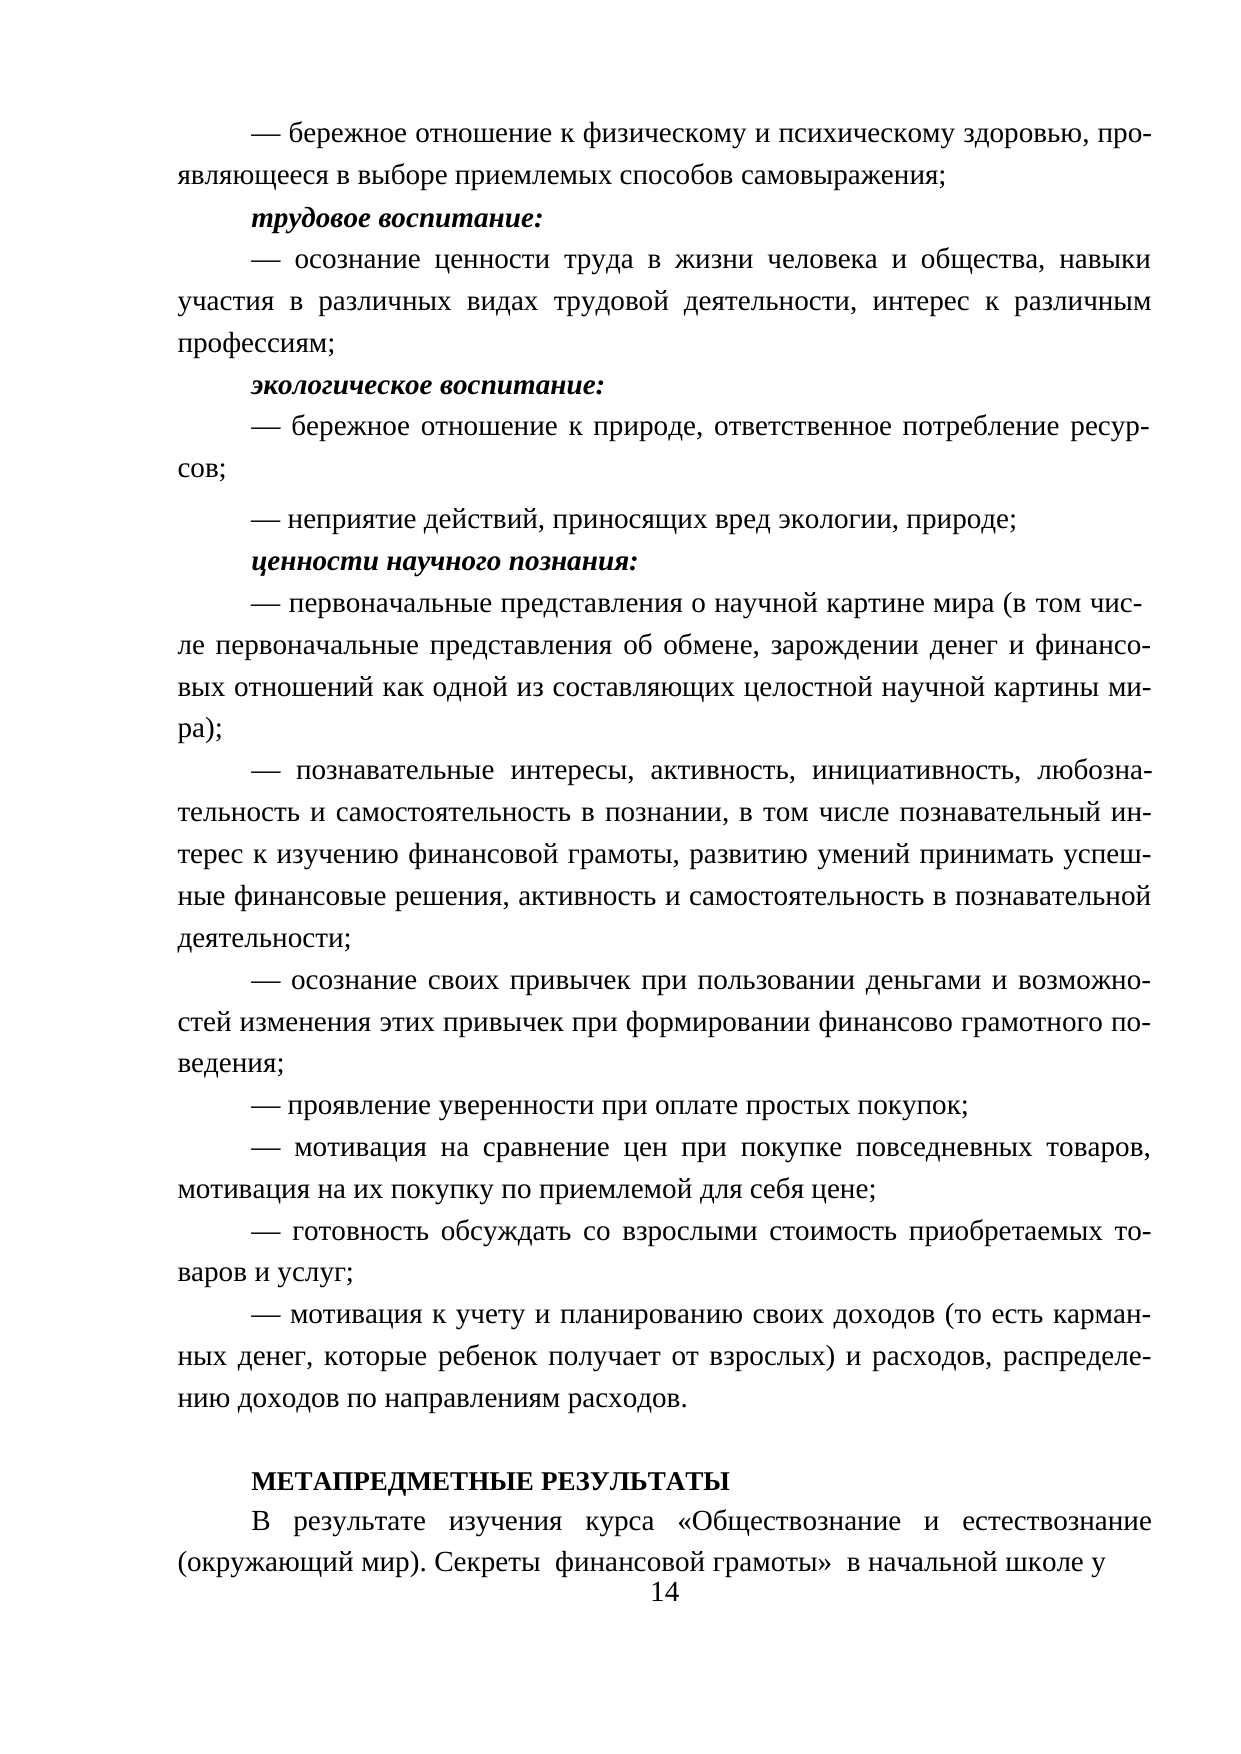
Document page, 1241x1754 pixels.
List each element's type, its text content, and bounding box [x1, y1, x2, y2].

subtitle трудовое воспитание: [251, 200, 1176, 233]
text МЕТАПРЕДМЕТНЫЕ РЕЗУЛЬТАТЫ [251, 1464, 1176, 1496]
list осознание ценности труда в жизни человека и общества, навыки участия в различных видах трудовой деятельности, интерес к различным профессиям; [177, 241, 1152, 358]
subtitle экологическое воспитание: [251, 367, 1176, 401]
list первоначальные представления о научной картине мира (в том чис- [251, 585, 1176, 618]
subtitle ценности научного познания: [251, 543, 1176, 577]
text ле первоначальные представления об обмене, зарождении денег и финансо- вых отношений как одной из составляющих целостной научной картины ми- ра); [177, 627, 1153, 744]
list познавательные интересы, активность, инициативность, любозна- тельность и самостоятельность в познании, в том числе познавательный ин- терес к изучению финансовой грамоты, развитию умений принимать успеш- ные финансовые решения, активность и самостоятельность в познавательной деятельности; [177, 752, 1152, 953]
text В результате изучения курса «Обществознание и естествознание (окружающий мир). Секреты финансовой грамоты» в начальной школе у [177, 1503, 1152, 1578]
list бережное отношение к физическому и психическому здоровью, про- являющееся в выборе приемлемых способов самовыражения; [177, 115, 1153, 191]
list мотивация к учету и планированию своих доходов (то есть карман- ных денег, которые ребенок получает от взрослых) и расходов, распределе- нию доходов по направлениям расходов. [177, 1296, 1153, 1413]
list бережное отношение к природе, ответственное потребление ресур- [251, 408, 1176, 442]
list готовность обсуждать со взрослыми стоимость приобретаемых то- варов и услуг; [177, 1213, 1152, 1288]
list осознание своих привычек при пользовании деньгами и возможно- стей изменения этих привычек при формировании финансово грамотного по- ведения; [177, 962, 1152, 1079]
list мотивация на сравнение цен при покупке повседневных товаров, мотивация на их покупку по приемлемой для себя цене; [177, 1129, 1151, 1205]
list неприятие действий, приносящих вред экологии, природе; [251, 501, 1176, 534]
list проявление уверенности при оплате простых покупок; [251, 1087, 1176, 1121]
text сов; [177, 450, 227, 484]
